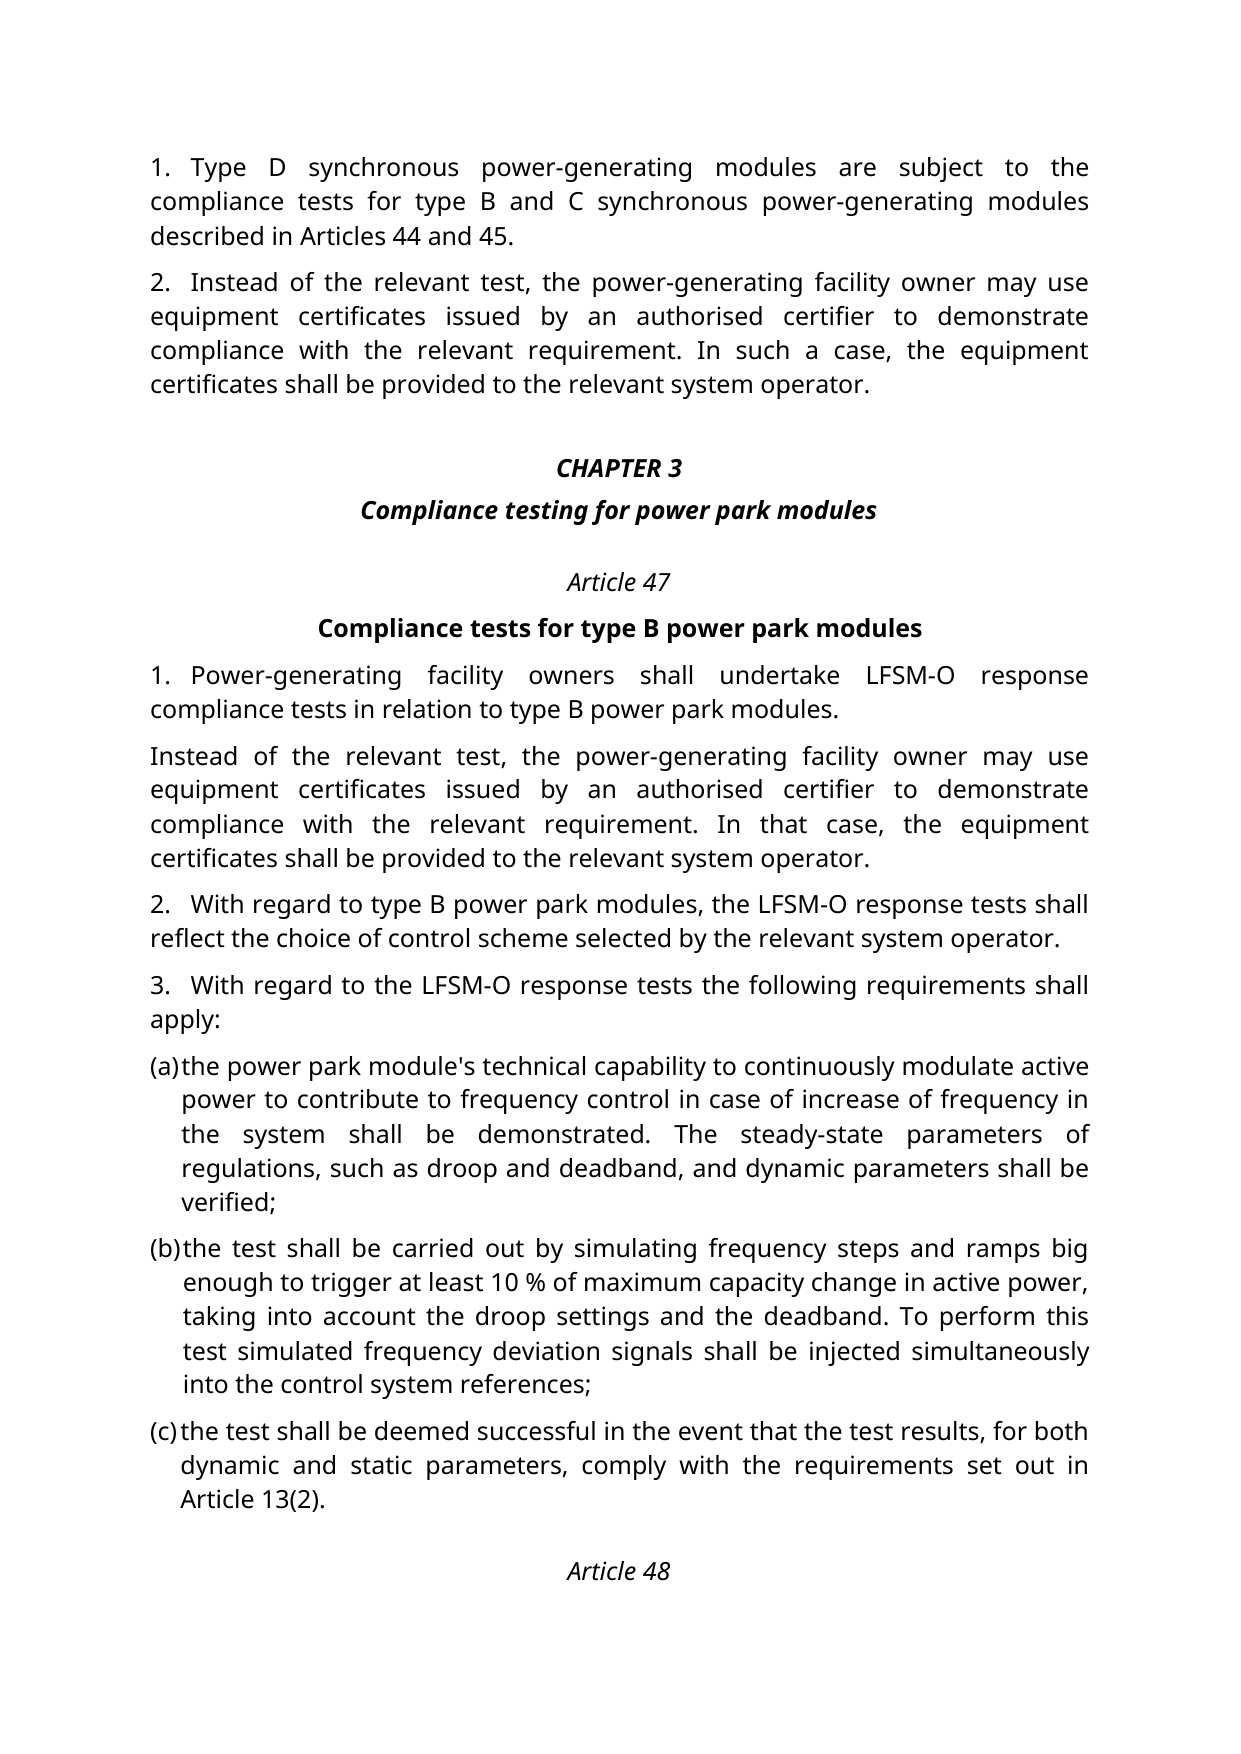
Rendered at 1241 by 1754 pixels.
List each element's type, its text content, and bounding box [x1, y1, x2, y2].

text Article 48 [150, 1553, 1090, 1587]
table_header (c) [150, 1401, 180, 1516]
text 3. With regard to the LFSM-O response tests the following requirements shall apply: [150, 967, 1090, 1036]
text 2. With regard to type B power park modules, the LFSM-O response tests shall reflect the choice of control scheme selected by the relevant system operator. [150, 887, 1090, 955]
text CHAPTER 3 [150, 451, 1090, 485]
text Instead of the relevant test, the power-generating facility owner may use equipment certificates issued by an authorised certifier to demonstrate compliance with the relevant requirement. In that case, the equipment certificates shall be provided to the relevant system operator. [150, 738, 1090, 874]
table_header the test shall be carried out by simulating frequency steps and ramps big enough to trigger at least 10 % of maximum capacity change in active power, taking into account the droop settings and the deadband. To perform this test simulated frequency deviation signals shall be injected simultaneously into the control system references; [183, 1219, 1090, 1401]
text Compliance tests for type B power park modules [150, 611, 1090, 645]
text 2. Instead of the relevant test, the power-generating facility owner may use equipment certificates issued by an authorised certifier to demonstrate compliance with the relevant requirement. In such a case, the equipment certificates shall be provided to the relevant system operator. [150, 265, 1090, 401]
table_header (a) [150, 1036, 181, 1218]
text Compliance testing for power park modules [150, 493, 1090, 527]
text 1. Power-generating facility owners shall undertake LFSM-O response compliance tests in relation to type B power park modules. [150, 657, 1090, 726]
table_header the power park module's technical capability to continuously modulate active power to contribute to frequency control in case of increase of frequency in the system shall be demonstrated. The steady-state parameters of regulations, such as droop and deadband, and dynamic parameters shall be verified; [181, 1036, 1090, 1218]
text 1. Type D synchronous power-generating modules are subject to the compliance tests for type B and C synchronous power-generating modules described in Articles 44 and 45. [150, 150, 1090, 252]
table_header (b) [150, 1219, 183, 1401]
text Article 47 [150, 564, 1090, 598]
table_header the test shall be deemed successful in the event that the test results, for both dynamic and static parameters, comply with the requirements set out in Article 13(2). [180, 1401, 1090, 1516]
